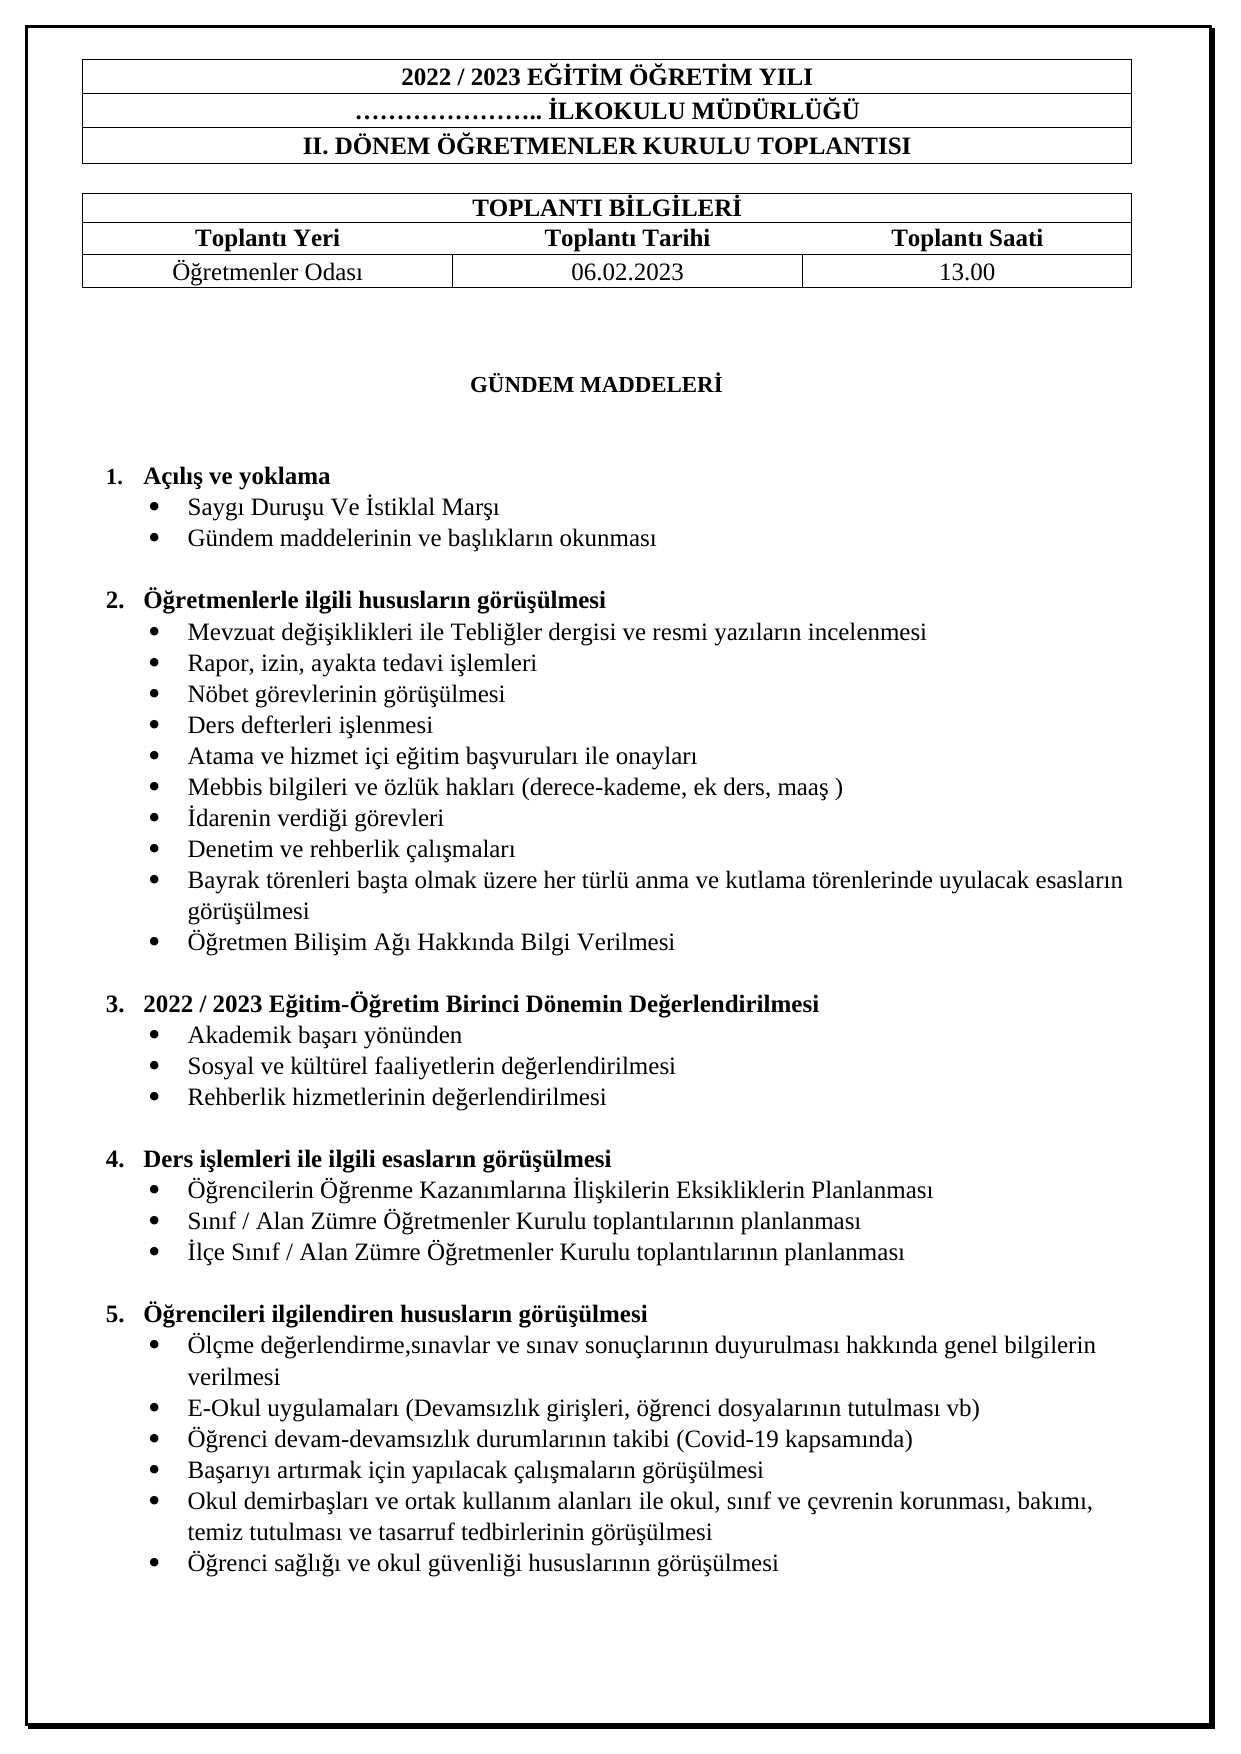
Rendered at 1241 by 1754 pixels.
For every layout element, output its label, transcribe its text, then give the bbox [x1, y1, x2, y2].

list Mevzuat değişiklikleri ile Tebliğler dergisi ve resmi yazıların incelenmesi [150, 617, 1124, 645]
list Öğretmenlerle ilgili hususların görüşülmesi [106, 586, 1124, 614]
text GÜNDEM MADDELERİ [68, 371, 1124, 397]
list Nöbet görevlerinin görüşülmesi [150, 679, 1124, 707]
table_cell Toplantı Tarihi [452, 223, 803, 254]
list Rehberlik hizmetlerinin değerlendirilmesi [150, 1082, 1124, 1111]
list E-Okul uygulamaları (Devamsızlık girişleri, öğrenci dosyalarının tutulması vb) [150, 1393, 1124, 1421]
table_cell II. DÖNEM ÖĞRETMENLER KURULU TOPLANTISI [83, 128, 1131, 163]
list Sosyal ve kültürel faaliyetlerin değerlendirilmesi [150, 1051, 1124, 1080]
list Öğretmen Bilişim Ağı Hakkında Bilgi Verilmesi [150, 927, 1124, 956]
list Okul demirbaşları ve ortak kullanım alanları ile okul, sınıf ve çevrenin korunması, bakımı, temiz tutulması ve tasarruf tedbirlerinin görüşülmesi [150, 1486, 1124, 1546]
table_cell 06.02.2023 [453, 255, 802, 287]
list Mebbis bilgileri ve özlük hakları (derece-kademe, ek ders, maaş ) [150, 772, 1124, 801]
list Saygı Duruşu Ve İstiklal Marşı [150, 492, 1124, 521]
list Sınıf / Alan Zümre Öğretmenler Kurulu toplantılarının planlanması [150, 1206, 1124, 1235]
list Öğrencileri ilgilendiren hususların görüşülmesi [106, 1299, 1124, 1328]
list Akademik başarı yönünden [150, 1020, 1124, 1049]
list Atama ve hizmet içi eğitim başvuruları ile onayları [150, 741, 1124, 769]
table_cell Toplantı Saati [803, 223, 1131, 254]
table_cell 13.00 [803, 255, 1131, 287]
list Öğrenci sağlığı ve okul güvenliği hususlarının görüşülmesi [150, 1548, 1124, 1577]
table_cell Toplantı Yeri [83, 223, 452, 254]
list İdarenin verdiği görevleri [150, 803, 1124, 832]
list Öğrenci devam-devamsızlık durumlarının takibi (Covid-19 kapsamında) [150, 1424, 1124, 1452]
table_cell Öğretmenler Odası [83, 255, 452, 287]
list Açılış ve yoklama [106, 461, 1124, 490]
list Rapor, izin, ayakta tedavi işlemleri [150, 648, 1124, 676]
list Gündem maddelerinin ve başlıkların okunması [150, 523, 1124, 552]
list Bayrak törenleri başta olmak üzere her türlü anma ve kutlama törenlerinde uyulacak esasların görüşülmesi [150, 865, 1124, 925]
list Ölçme değerlendirme,sınavlar ve sınav sonuçlarının duyurulması hakkında genel bilgilerin verilmesi [150, 1331, 1124, 1390]
list Denetim ve rehberlik çalışmaları [150, 834, 1124, 863]
list Ders defterleri işlenmesi [150, 710, 1124, 738]
list 2022 / 2023 Eğitim-Öğretim Birinci Dönemin Değerlendirilmesi [106, 989, 1124, 1018]
list Başarıyı artırmak için yapılacak çalışmaların görüşülmesi [150, 1455, 1124, 1483]
table_header 2022 / 2023 EĞİTİM ÖĞRETİM YILI [83, 60, 1131, 93]
table_cell ………………….. İLKOKULU MÜDÜRLÜĞÜ [83, 94, 1131, 127]
table_header TOPLANTI BİLGİLERİ [83, 194, 1131, 222]
list İlçe Sınıf / Alan Zümre Öğretmenler Kurulu toplantılarının planlanması [150, 1237, 1124, 1266]
list Öğrencilerin Öğrenme Kazanımlarına İlişkilerin Eksikliklerin Planlanması [150, 1175, 1124, 1204]
list Ders işlemleri ile ilgili esasların görüşülmesi [106, 1144, 1124, 1173]
